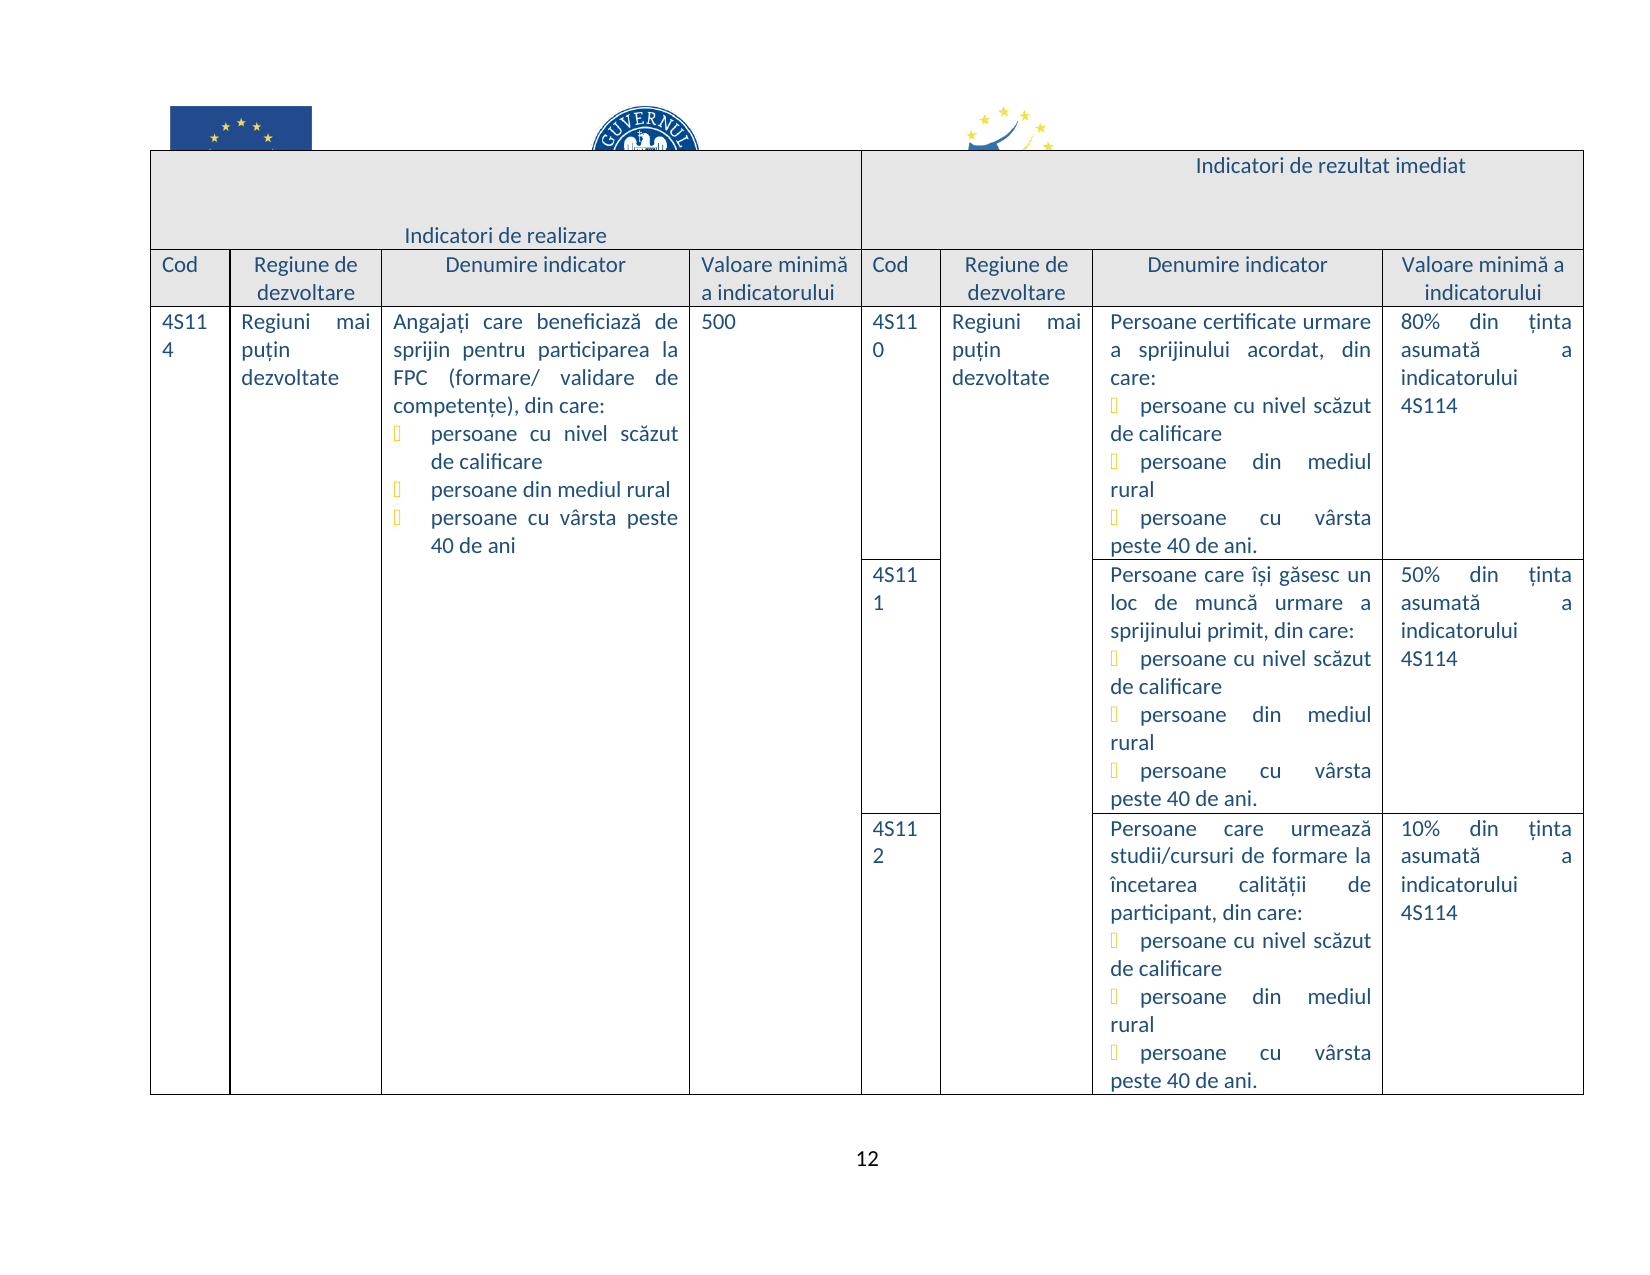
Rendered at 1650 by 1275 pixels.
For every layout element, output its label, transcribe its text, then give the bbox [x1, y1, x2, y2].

table_cell 4S110 [862, 307, 940, 559]
table_cell Cod [862, 250, 940, 306]
table_cell Persoane care urmează studii/cursuri de formare la încetarea calității de participant, din care: persoane cu nivel scăzut de calificare persoane din mediul rural persoane cu vârsta peste 40 de ani. [1093, 814, 1382, 1094]
table_cell Persoane care își găsesc un loc de muncă urmare a sprijinului primit, din care: persoane cu nivel scăzut de calificare persoane din mediul rural persoane cu vârsta peste 40 de ani. [1093, 560, 1382, 813]
table_cell 4S112 [862, 814, 940, 1094]
table_header Indicatori de realizare [151, 151, 861, 249]
table_cell Valoare minimă a indicatorului [1383, 250, 1583, 306]
table_cell Angajați care beneficiază de sprijin pentru participarea la FPC (formare/ validare de competențe), din care: persoane cu nivel scăzut de calificare persoane din mediul rural persoane cu vârsta peste 40 de ani [382, 307, 689, 1094]
table_header Indicatori de rezultat imediat [862, 151, 1583, 249]
table_cell 500 [690, 307, 861, 1094]
table_cell Valoare minimă a indicatorului [690, 250, 861, 306]
table_cell Cod [151, 250, 229, 306]
table_cell 10% din ținta asumată a indicatorului 4S114 [1383, 814, 1583, 1094]
table_cell Regiuni mai puțin dezvoltate [941, 307, 1092, 1094]
picture [170, 106, 312, 150]
table_cell Regiuni mai puțin dezvoltate [231, 307, 381, 1094]
table_cell 50% din ținta asumată a indicatorului 4S114 [1383, 560, 1583, 813]
table_cell 80% din ținta asumată a indicatorului 4S114 [1383, 307, 1583, 559]
table_cell 4S111 [862, 560, 940, 813]
table_cell 4S114 [151, 307, 229, 1094]
table_cell Denumire indicator [382, 250, 689, 306]
table_cell Denumire indicator [1093, 250, 1382, 306]
table_cell Regiune de dezvoltare [231, 250, 381, 306]
picture [589, 104, 701, 150]
table_cell Persoane certificate urmare a sprijinului acordat, din care: persoane cu nivel scăzut de calificare persoane din mediul rural persoane cu vârsta peste 40 de ani. [1093, 307, 1382, 559]
picture [956, 106, 1070, 150]
table_cell Regiune de dezvoltare [941, 250, 1092, 306]
